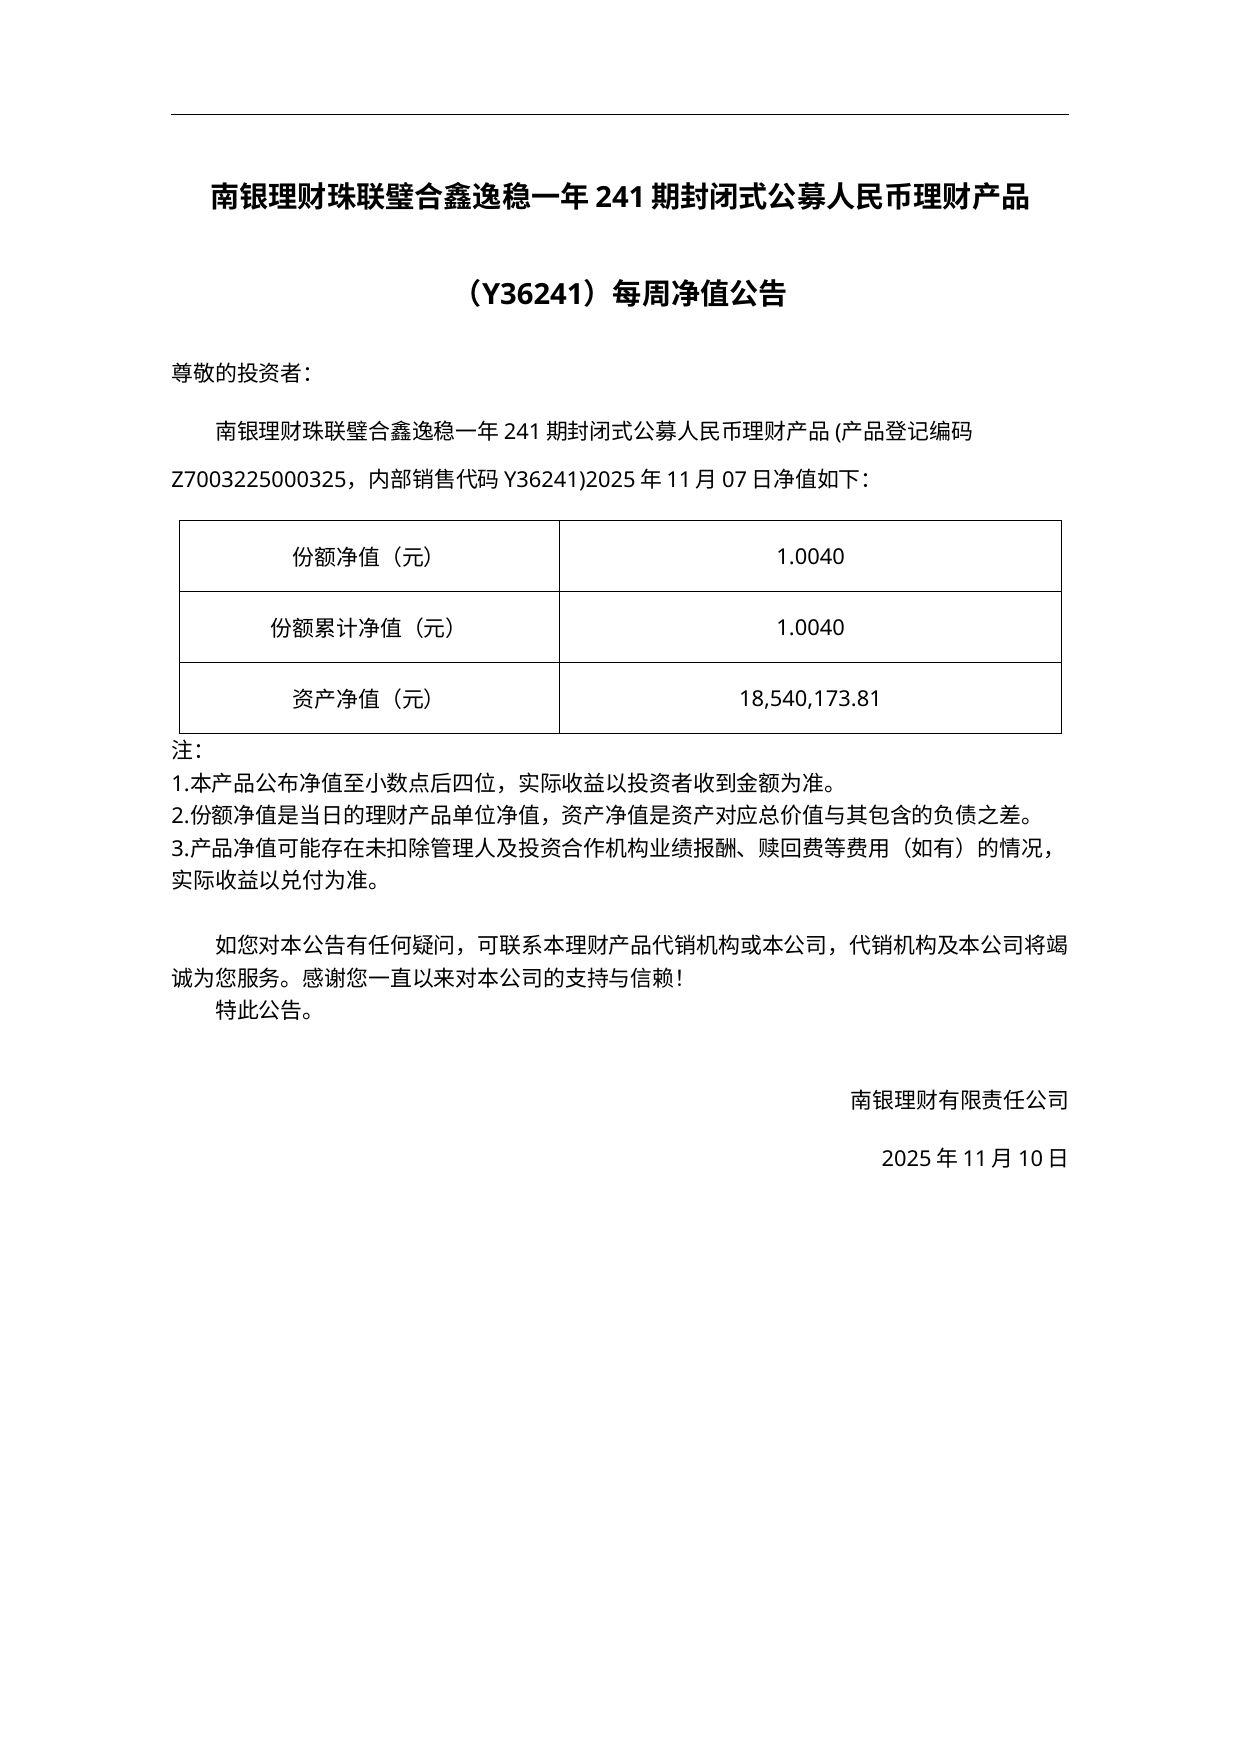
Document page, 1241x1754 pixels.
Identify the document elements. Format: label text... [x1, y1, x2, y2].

table_header 份额净值（元） [180, 521, 559, 591]
text 注： [171, 733, 1069, 765]
table_cell 资产净值（元） [180, 663, 559, 733]
text 2025年11月10日 [171, 1140, 1069, 1173]
text 如您对本公告有任何疑问，可联系本理财产品代销机构或本公司，代销机构及本公司将竭诚为您服务。感谢您一直以来对本公司的支持与信赖！ [171, 928, 1069, 993]
text 3.产品净值可能存在未扣除管理人及投资合作机构业绩报酬、赎回费等费用（如有）的情况，实际收益以兑付为准。 [171, 830, 1069, 895]
text 南银理财珠联璧合鑫逸稳一年241期封闭式公募人民币理财产品（Y36241）每周净值公告 [171, 162, 1069, 324]
table_cell 18,540,173.81 [560, 663, 1061, 733]
text 南银理财珠联璧合鑫逸稳一年241期封闭式公募人民币理财产品 (产品登记编码Z7003225000325，内部销售代码Y36241)2025年11月07日净值如下： [171, 413, 1069, 494]
text 2.份额净值是当日的理财产品单位净值，资产净值是资产对应总价值与其包含的负债之差。 [171, 798, 1069, 830]
table_cell 份额累计净值（元） [180, 592, 559, 662]
text 1.本产品公布净值至小数点后四位，实际收益以投资者收到金额为准。 [171, 765, 1069, 798]
table_header 1.0040 [560, 521, 1061, 591]
text 南银理财有限责任公司 [171, 1082, 1069, 1115]
text 特此公告。 [171, 993, 1069, 1025]
table_cell 1.0040 [560, 592, 1061, 662]
text 尊敬的投资者： [171, 355, 1069, 388]
